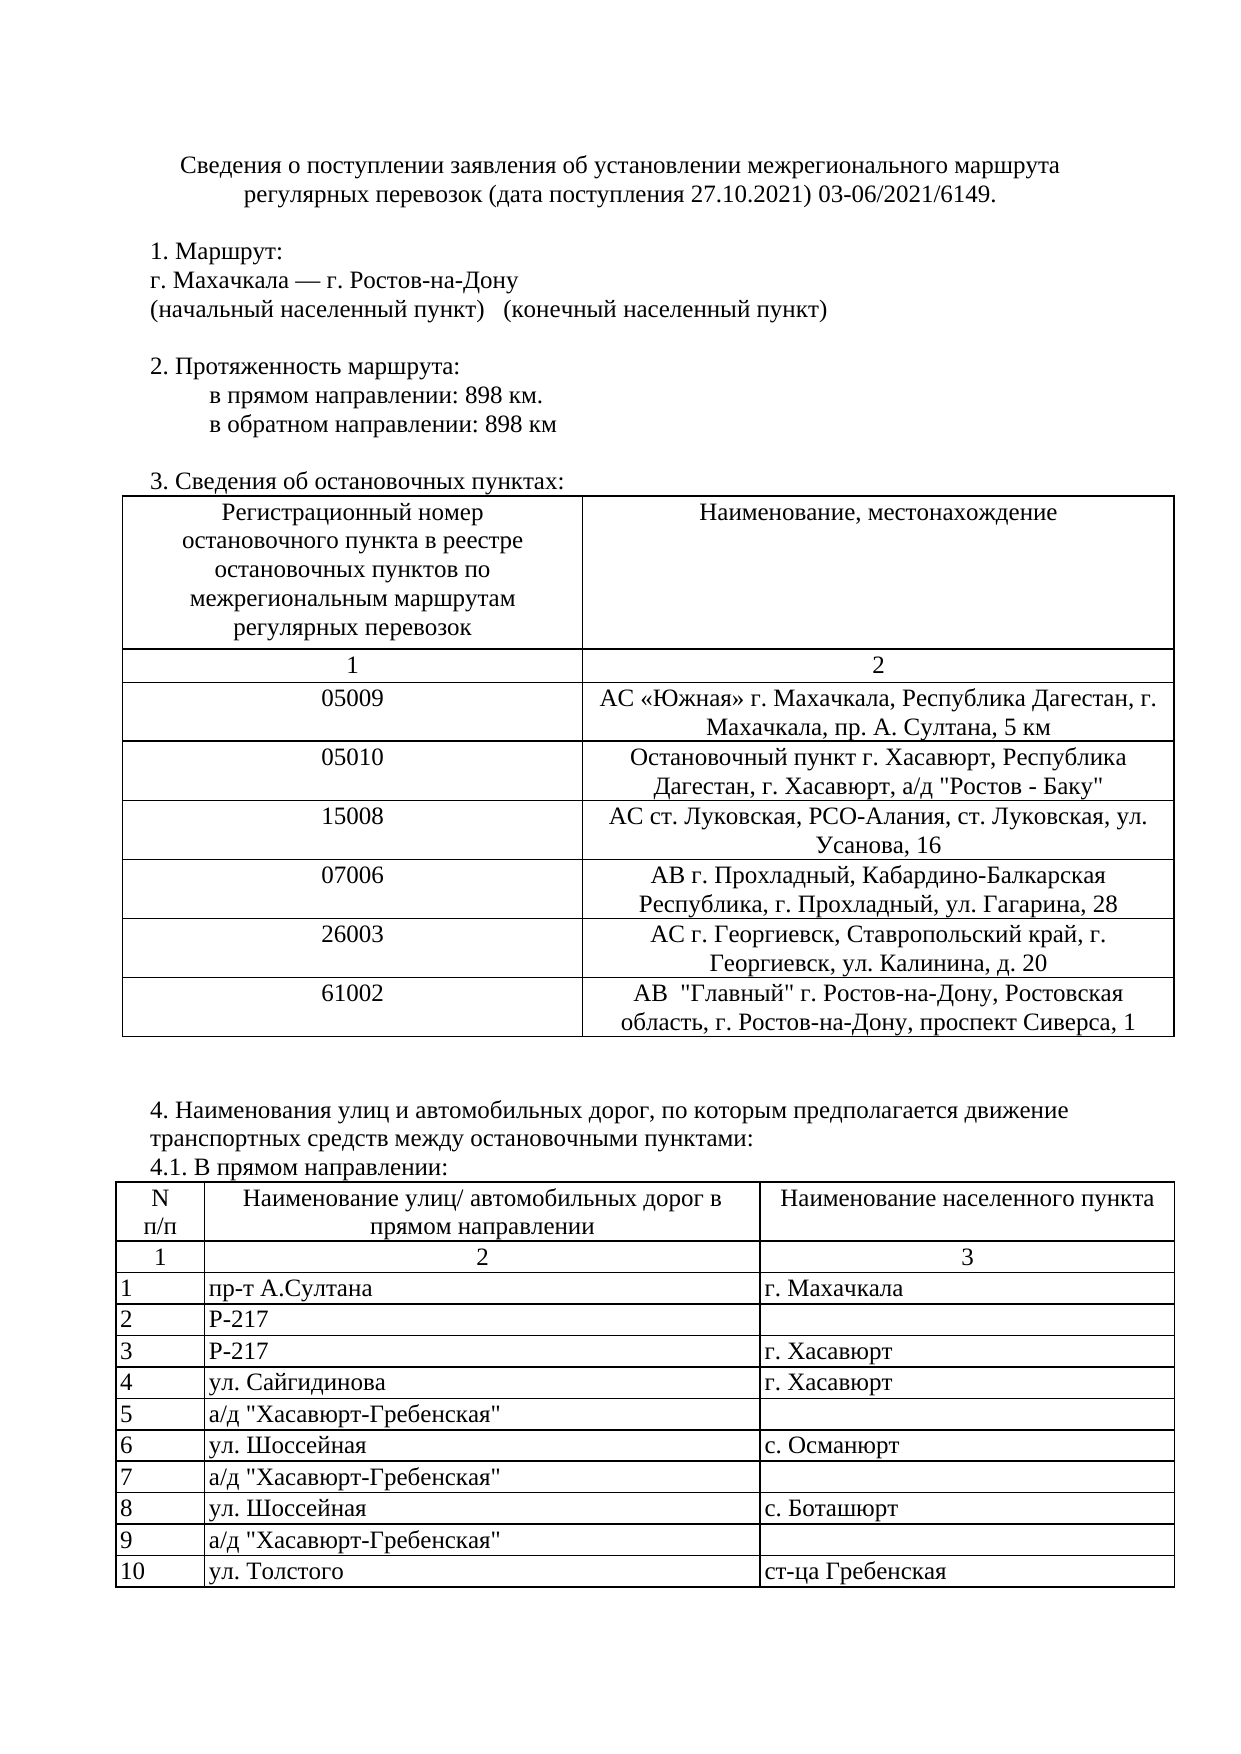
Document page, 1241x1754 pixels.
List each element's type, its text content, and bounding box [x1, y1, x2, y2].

table_cell а/д "Хасавюрт-Гребенская" [205, 1399, 759, 1429]
text 1. Маршрут: [150, 236, 1090, 265]
table_cell ул. Сайгидинова [205, 1368, 759, 1397]
table_cell 07006 [123, 860, 582, 918]
table_cell 7 [117, 1462, 204, 1492]
table_cell 6 [117, 1431, 204, 1460]
table_cell ул. Толстого [205, 1556, 759, 1586]
table_cell 61002 [123, 978, 582, 1036]
table_cell 3 [761, 1242, 1174, 1272]
table_cell а/д "Хасавюрт-Гребенская" [205, 1525, 759, 1555]
table_cell Р-217 [205, 1305, 759, 1334]
table_cell 8 [117, 1493, 204, 1523]
table_cell 05010 [123, 742, 582, 799]
table_cell АС «Южная» г. Махачкала, Республика Дагестан, г. Махачкала, пр. А. Султана, 5 км [583, 683, 1173, 740]
table_cell АВ "Главный" г. Ростов-на-Дону, Ростовская область, г. Ростов-на-Дону, проспект Сиверса, 1 [583, 978, 1173, 1036]
table_cell ул. Шоссейная [205, 1493, 759, 1523]
table_header Регистрационный номер остановочного пункта в реестре остановочных пунктов по межрегиональным маршрутам регулярных перевозок [123, 497, 582, 648]
table_cell 2 [583, 650, 1173, 681]
table_header Наименование населенного пункта [761, 1183, 1174, 1240]
table_cell 5 [117, 1399, 204, 1429]
table_cell с. Османюрт [761, 1431, 1174, 1460]
table_cell АВ г. Прохладный, Кабардино-Балкарская Республика, г. Прохладный, ул. Гагарина, 28 [583, 860, 1173, 918]
table_cell [761, 1305, 1174, 1334]
table_cell [761, 1399, 1174, 1429]
table_cell АС г. Георгиевск, Ставропольский край, г. Георгиевск, ул. Калинина, д. 20 [583, 919, 1173, 977]
table_cell [761, 1525, 1174, 1555]
table_cell Остановочный пункт г. Хасавюрт, Республика Дагестан, г. Хасавюрт, а/д "Ростов - Баку" [583, 742, 1173, 799]
table_cell 2 [205, 1242, 759, 1272]
table_cell 2 [117, 1305, 204, 1334]
table_cell г. Махачкала [761, 1273, 1174, 1303]
table_cell 1 [123, 650, 582, 681]
table_cell г. Хасавюрт [761, 1336, 1174, 1366]
table_cell АС ст. Луковская, РСО-Алания, ст. Луковская, ул. Усанова, 16 [583, 801, 1173, 858]
table_cell ул. Шоссейная [205, 1431, 759, 1460]
text г. Махачкала — г. Ростов-на-Дону [150, 265, 1090, 294]
table_header Наименование, местонахождение [583, 497, 1173, 648]
text 2. Протяженность маршрута: [150, 351, 1090, 380]
text 4. Наименования улиц и автомобильных дорог, по которым предполагается движение транспортных средств между остановочными пунктами: [150, 1095, 1090, 1152]
text в прямом направлении: 898 км. [150, 380, 1090, 409]
text (начальный населенный пункт) (конечный населенный пункт) [150, 294, 1090, 322]
table_header N п/п [117, 1183, 204, 1240]
table_cell Р-217 [205, 1336, 759, 1366]
table_cell ст-ца Гребенская [761, 1556, 1174, 1586]
table_header Наименование улиц/ автомобильных дорог в прямом направлении [205, 1183, 759, 1240]
table_cell 1 [117, 1242, 204, 1272]
table_cell а/д "Хасавюрт-Гребенская" [205, 1462, 759, 1492]
table_cell 26003 [123, 919, 582, 977]
text 3. Сведения об остановочных пунктах: [150, 466, 1090, 495]
text 4.1. В прямом направлении: [150, 1152, 1090, 1181]
table_cell 15008 [123, 801, 582, 858]
text Сведения о поступлении заявления об установлении межрегионального маршрута регулярных перевозок (дата поступления 27.10.2021) 03-06/2021/6149. [150, 150, 1090, 207]
table_cell [761, 1462, 1174, 1492]
table_cell 1 [117, 1273, 204, 1303]
table_cell пр-т А.Султана [205, 1273, 759, 1303]
text в обратном направлении: 898 км [150, 409, 1090, 437]
table_cell 10 [117, 1556, 204, 1586]
table_cell 4 [117, 1368, 204, 1397]
table_cell 9 [117, 1525, 204, 1555]
table_cell г. Хасавюрт [761, 1368, 1174, 1397]
table_cell 3 [117, 1336, 204, 1366]
table_cell 05009 [123, 683, 582, 740]
table_cell с. Боташюрт [761, 1493, 1174, 1523]
